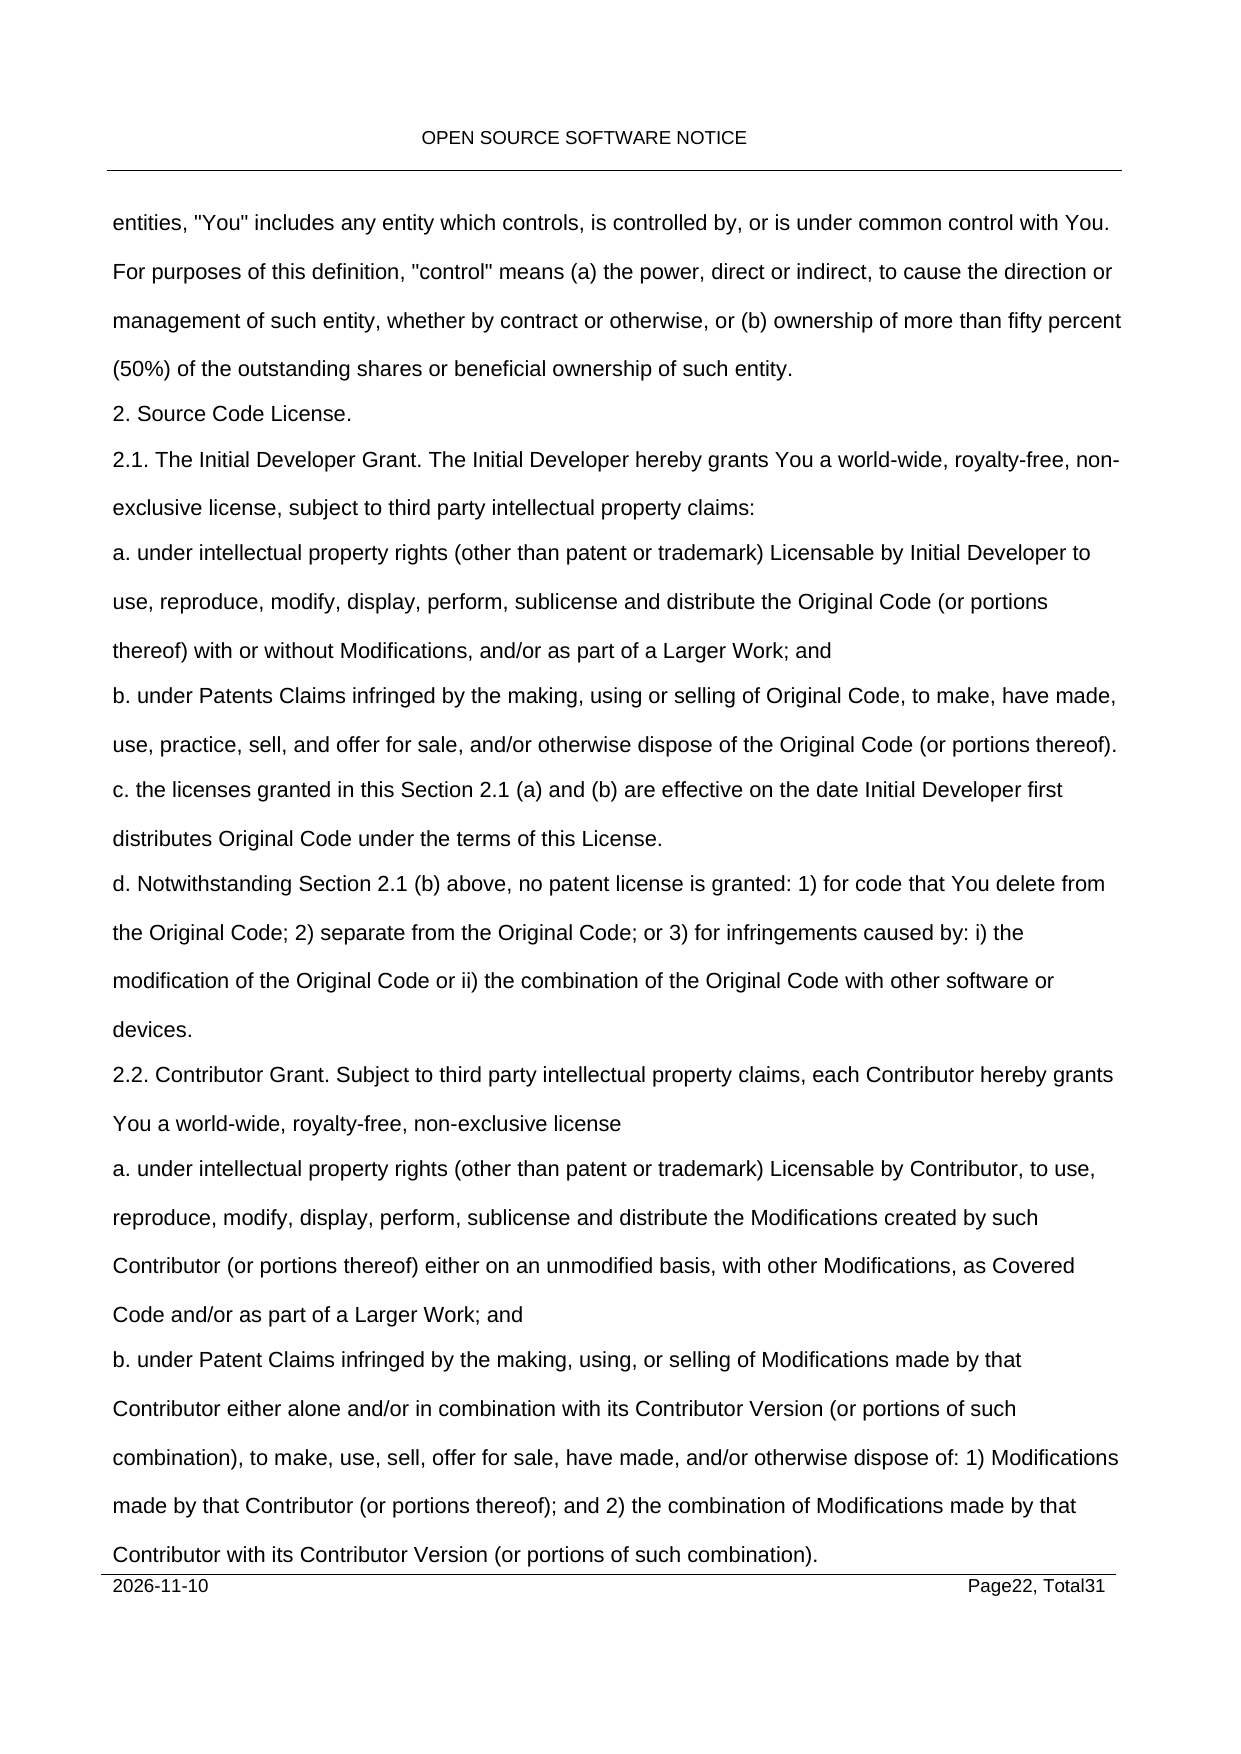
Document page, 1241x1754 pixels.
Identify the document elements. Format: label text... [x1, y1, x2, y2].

text 2. Source Code License. [112, 398, 1128, 430]
text b. under Patent Claims infringed by the making, using, or selling of Modifications made by that Contributor either alone and/or in combination with its Contributor Version (or portions of such combination), to make, use, sell, offer for sale, have made, and/or otherwise dispose of: 1) Modifications made by that Contributor (or portions thereof); and 2) the combination of Modifications made by that Contributor with its Contributor Version (or portions of such combination). [112, 1343, 1128, 1571]
text b. under Patents Claims infringed by the making, using or selling of Original Code, to make, have made, use, practice, sell, and offer for sale, and/or otherwise dispose of the Original Code (or portions thereof). [112, 679, 1128, 761]
text a. under intellectual property rights (other than patent or trademark) Licensable by Initial Developer to use, reproduce, modify, display, perform, sublicense and distribute the Original Code (or portions thereof) with or without Modifications, and/or as part of a Larger Work; and [112, 537, 1128, 667]
text d. Notwithstanding Section 2.1 (b) above, no patent license is granted: 1) for code that You delete from the Original Code; 2) separate from the Original Code; or 3) for infringements caused by: i) the modification of the Original Code or ii) the combination of the Original Code with other software or devices. [112, 867, 1128, 1046]
text a. under intellectual property rights (other than patent or trademark) Licensable by Contributor, to use, reproduce, modify, display, perform, sublicense and distribute the Modifications created by such Contributor (or portions thereof) either on an unmodified basis, with other Modifications, as Covered Code and/or as part of a Larger Work; and [112, 1152, 1128, 1331]
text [112, 206, 1128, 385]
text 2.2. Contributor Grant. Subject to third party intellectual property claims, each Contributor hereby grants You a world-wide, royalty-free, non-exclusive license [112, 1058, 1128, 1139]
text 2.1. The Initial Developer Grant. The Initial Developer hereby grants You a world-wide, royalty-free, non-exclusive license, subject to third party intellectual property claims: [112, 443, 1128, 524]
text c. the licenses granted in this Section 2.1 (a) and (b) are effective on the date Initial Developer first distributes Original Code under the terms of this License. [112, 773, 1128, 854]
